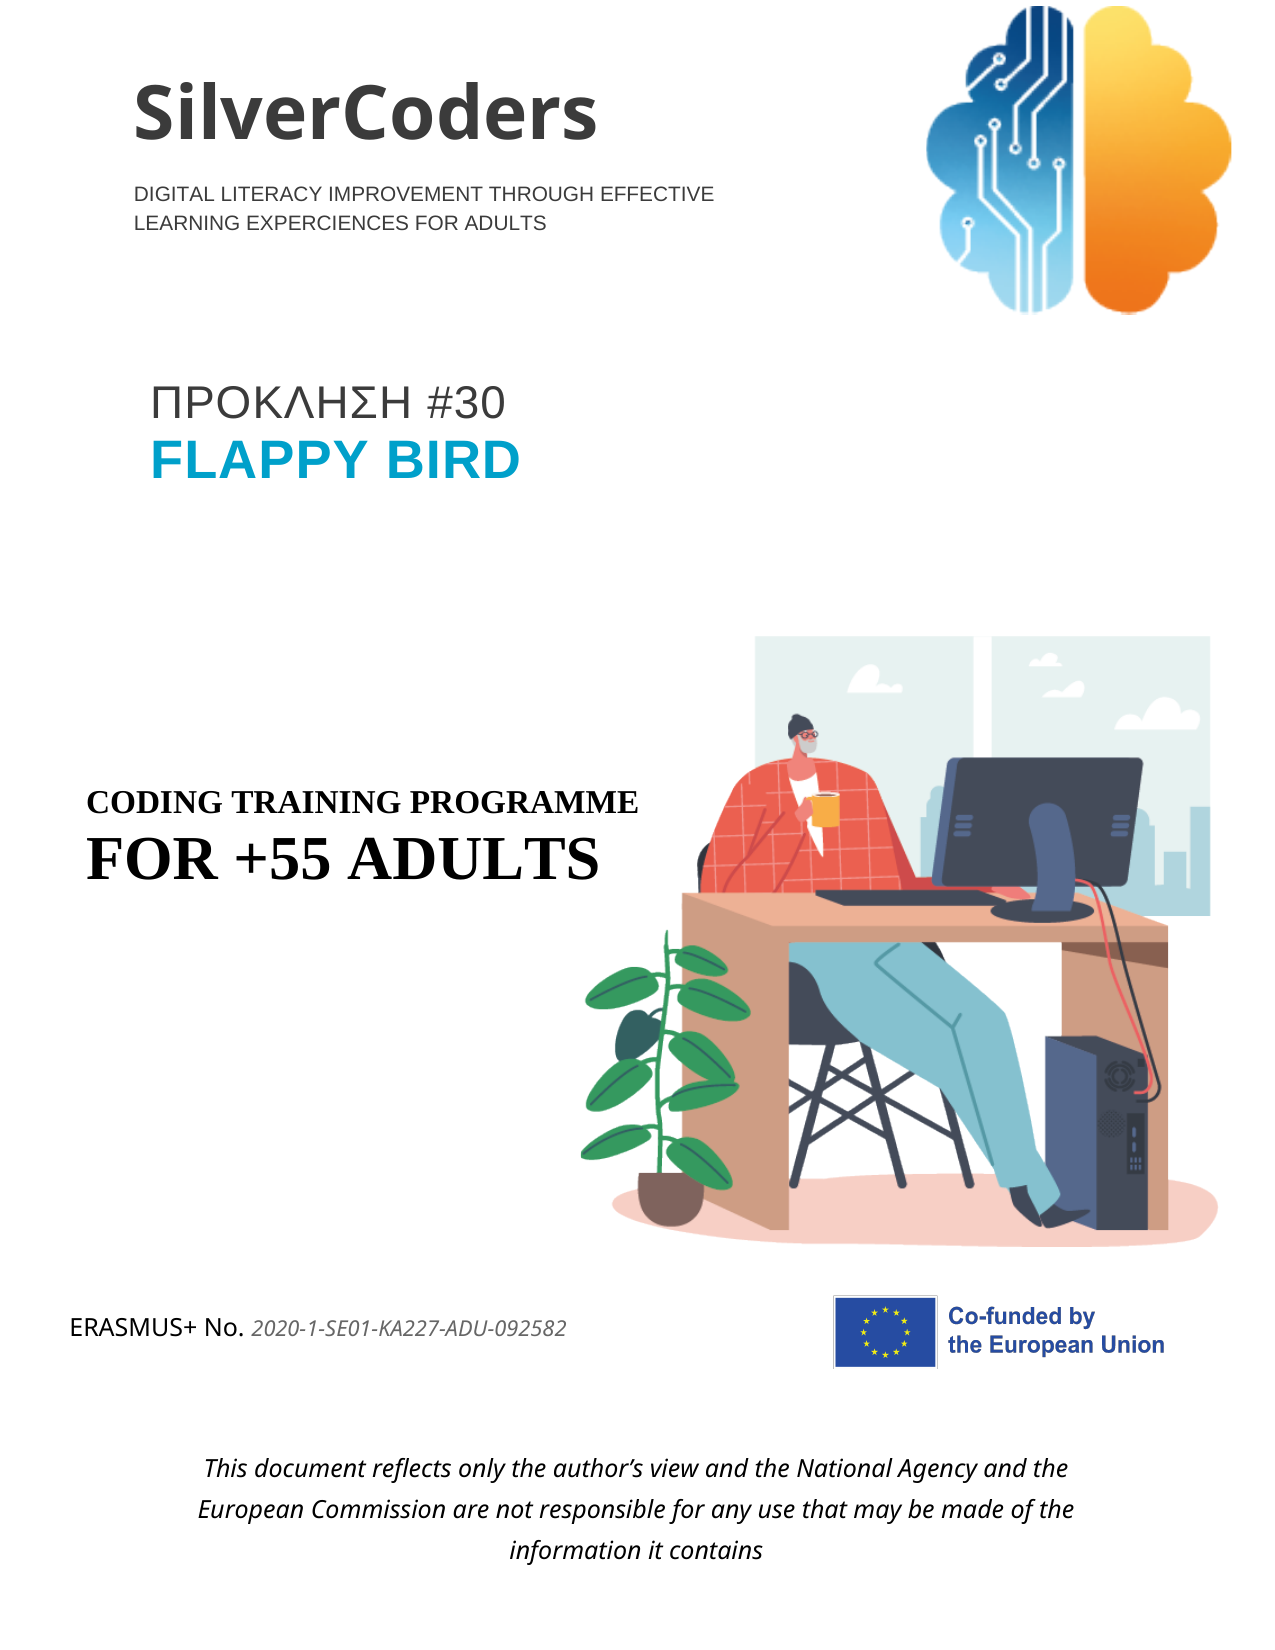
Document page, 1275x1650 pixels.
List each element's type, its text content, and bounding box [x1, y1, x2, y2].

picture [580, 636, 1219, 1247]
picture [831, 1290, 1186, 1375]
subtitle ΠΡΟΚΛΗΣΗ #30 FLAPPY BIRD [150, 375, 1125, 490]
picture [580, 862, 590, 877]
picture [926, 6, 1232, 315]
